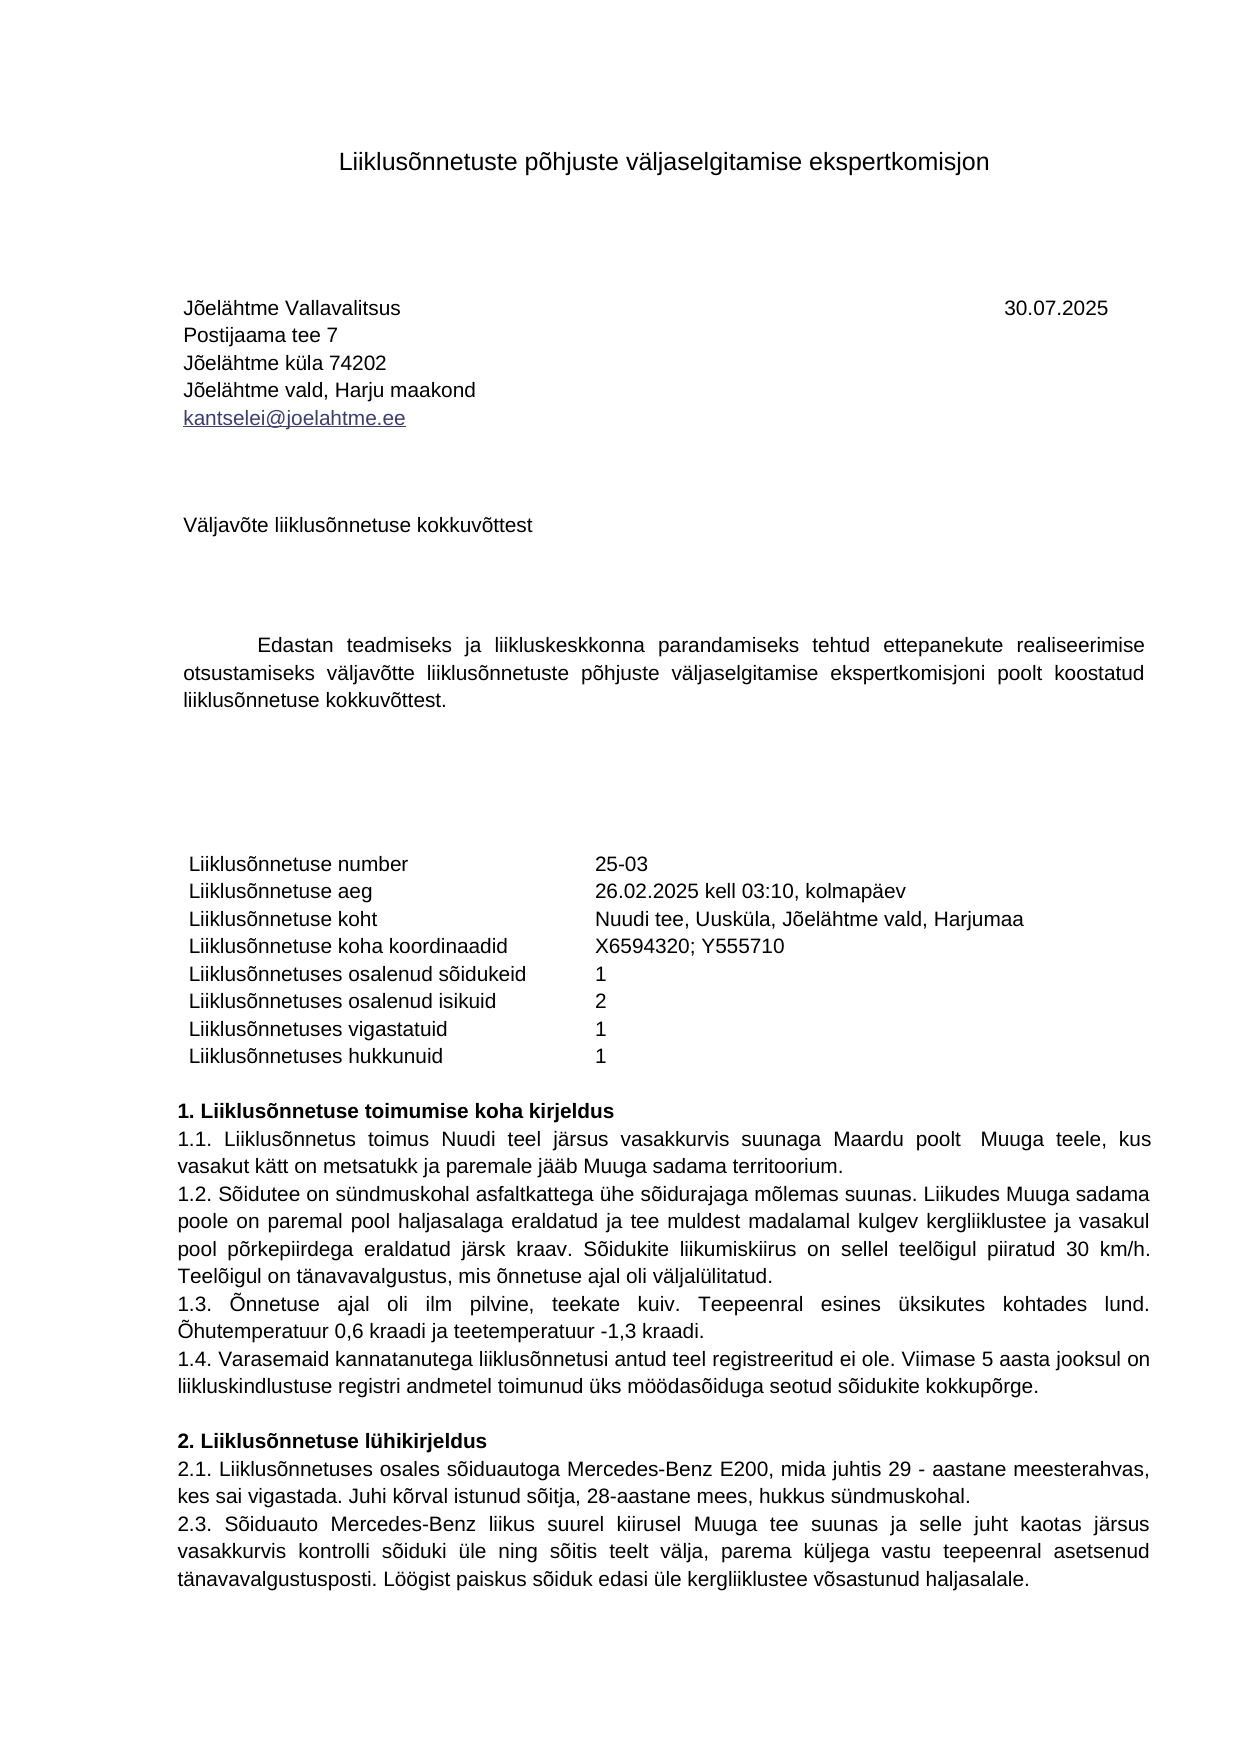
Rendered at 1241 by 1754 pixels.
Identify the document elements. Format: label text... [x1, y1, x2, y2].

table_cell Liiklusõnnetuse koht [177, 907, 583, 934]
table_cell Liiklusõnnetuses hukkunuid [177, 1044, 583, 1072]
table_cell 1 [584, 1044, 1093, 1072]
table_cell Nuudi tee, Uusküla, Jõelähtme vald, Harjumaa [584, 907, 1093, 934]
text 1.3. Õnnetuse ajal oli ilm pilvine, teekate kuiv. Teepeenral esines üksikutes kohtades lund. Õhutemperatuur 0,6 kraadi ja teetemperatuur -1,3 kraadi. [177, 1292, 1152, 1343]
text 1.4. Varasemaid kannatanutega liiklusõnnetusi antud teel registreeritud ei ole. Viimase 5 aasta jooksul on liikluskindlustuse registri andmetel toimunud üks möödasõiduga seotud sõidukite kokkupõrge. [177, 1347, 1152, 1398]
table_cell Liiklusõnnetuse koha koordinaadid [177, 934, 583, 962]
table_cell Liiklusõnnetuses vigastatuid [177, 1017, 583, 1044]
text kantselei@joelahtme.ee [183, 405, 1146, 429]
text Jõelähtme Vallavalitsus 30.07.2025 [183, 295, 1146, 319]
table_cell Liiklusõnnetuse aeg [177, 879, 583, 907]
table_cell Liiklusõnnetuses osalenud isikuid [177, 989, 583, 1017]
text 2. Liiklusõnnetuse lühikirjeldus [177, 1429, 1152, 1453]
table_header Liiklusõnnetuse number [177, 852, 583, 879]
text Liiklusõnnetuste põhjuste väljaselgitamise ekspertkomisjon [183, 147, 1146, 176]
table_cell 1 [584, 962, 1093, 989]
table_cell X6594320; Y555710 [584, 934, 1093, 962]
text 1.2. Sõidutee on sündmuskohal asfaltkattega ühe sõidurajaga mõlemas suunas. Liikudes Muuga sadama poole on paremal pool haljasalaga eraldatud ja tee muldest madalamal kulgev kergliiklustee ja vasakul pool põrkepiirdega eraldatud järsk kraav. Sõidukite liikumiskiirus on sellel teelõigul piiratud 30 km/h. Teelõigul on tänavavalgustus, mis õnnetuse ajal oli väljalülitatud. [177, 1182, 1152, 1288]
table_cell 1 [584, 1017, 1093, 1044]
table_cell Liiklusõnnetuses osalenud sõidukeid [177, 962, 583, 989]
text Edastan teadmiseks ja liikluskeskkonna parandamiseks tehtud ettepanekute realiseerimise otsustamiseks väljavõtte liiklusõnnetuste põhjuste väljaselgitamise ekspertkomisjoni poolt koostatud liiklusõnnetuse kokkuvõttest. [183, 633, 1146, 712]
table_header 25-03 [584, 852, 1093, 879]
text Jõelähtme küla 74202 [183, 350, 1146, 374]
text 1. Liiklusõnnetuse toimumise koha kirjeldus [177, 1099, 1152, 1123]
table_cell 26.02.2025 kell 03:10, kolmapäev [584, 879, 1093, 907]
text Väljavõte liiklusõnnetuse kokkuvõttest [183, 513, 1146, 537]
text 2.3. Sõiduauto Mercedes-Benz liikus suurel kiirusel Muuga tee suunas ja selle juht kaotas järsus vasakkurvis kontrolli sõiduki üle ning sõitis teelt välja, parema küljega vastu teepeenral asetsenud tänavavalgustusposti. Löögist paiskus sõiduk edasi üle kergliiklustee võsastunud haljasalale. [177, 1512, 1152, 1591]
text Jõelähtme vald, Harju maakond [183, 378, 1146, 402]
table_cell 2 [584, 989, 1093, 1017]
text Postijaama tee 7 [183, 323, 1146, 347]
text 2.1. Liiklusõnnetuses osales sõiduautoga Mercedes-Benz E200, mida juhtis 29 - aastane meesterahvas, kes sai vigastada. Juhi kõrval istunud sõitja, 28-aastane mees, hukkus sündmuskohal. [177, 1457, 1152, 1508]
text 1.1. Liiklusõnnetus toimus Nuudi teel järsus vasakkurvis suunaga Maardu poolt Muuga teele, kus vasakut kätt on metsatukk ja paremale jääb Muuga sadama territoorium. [177, 1127, 1152, 1178]
